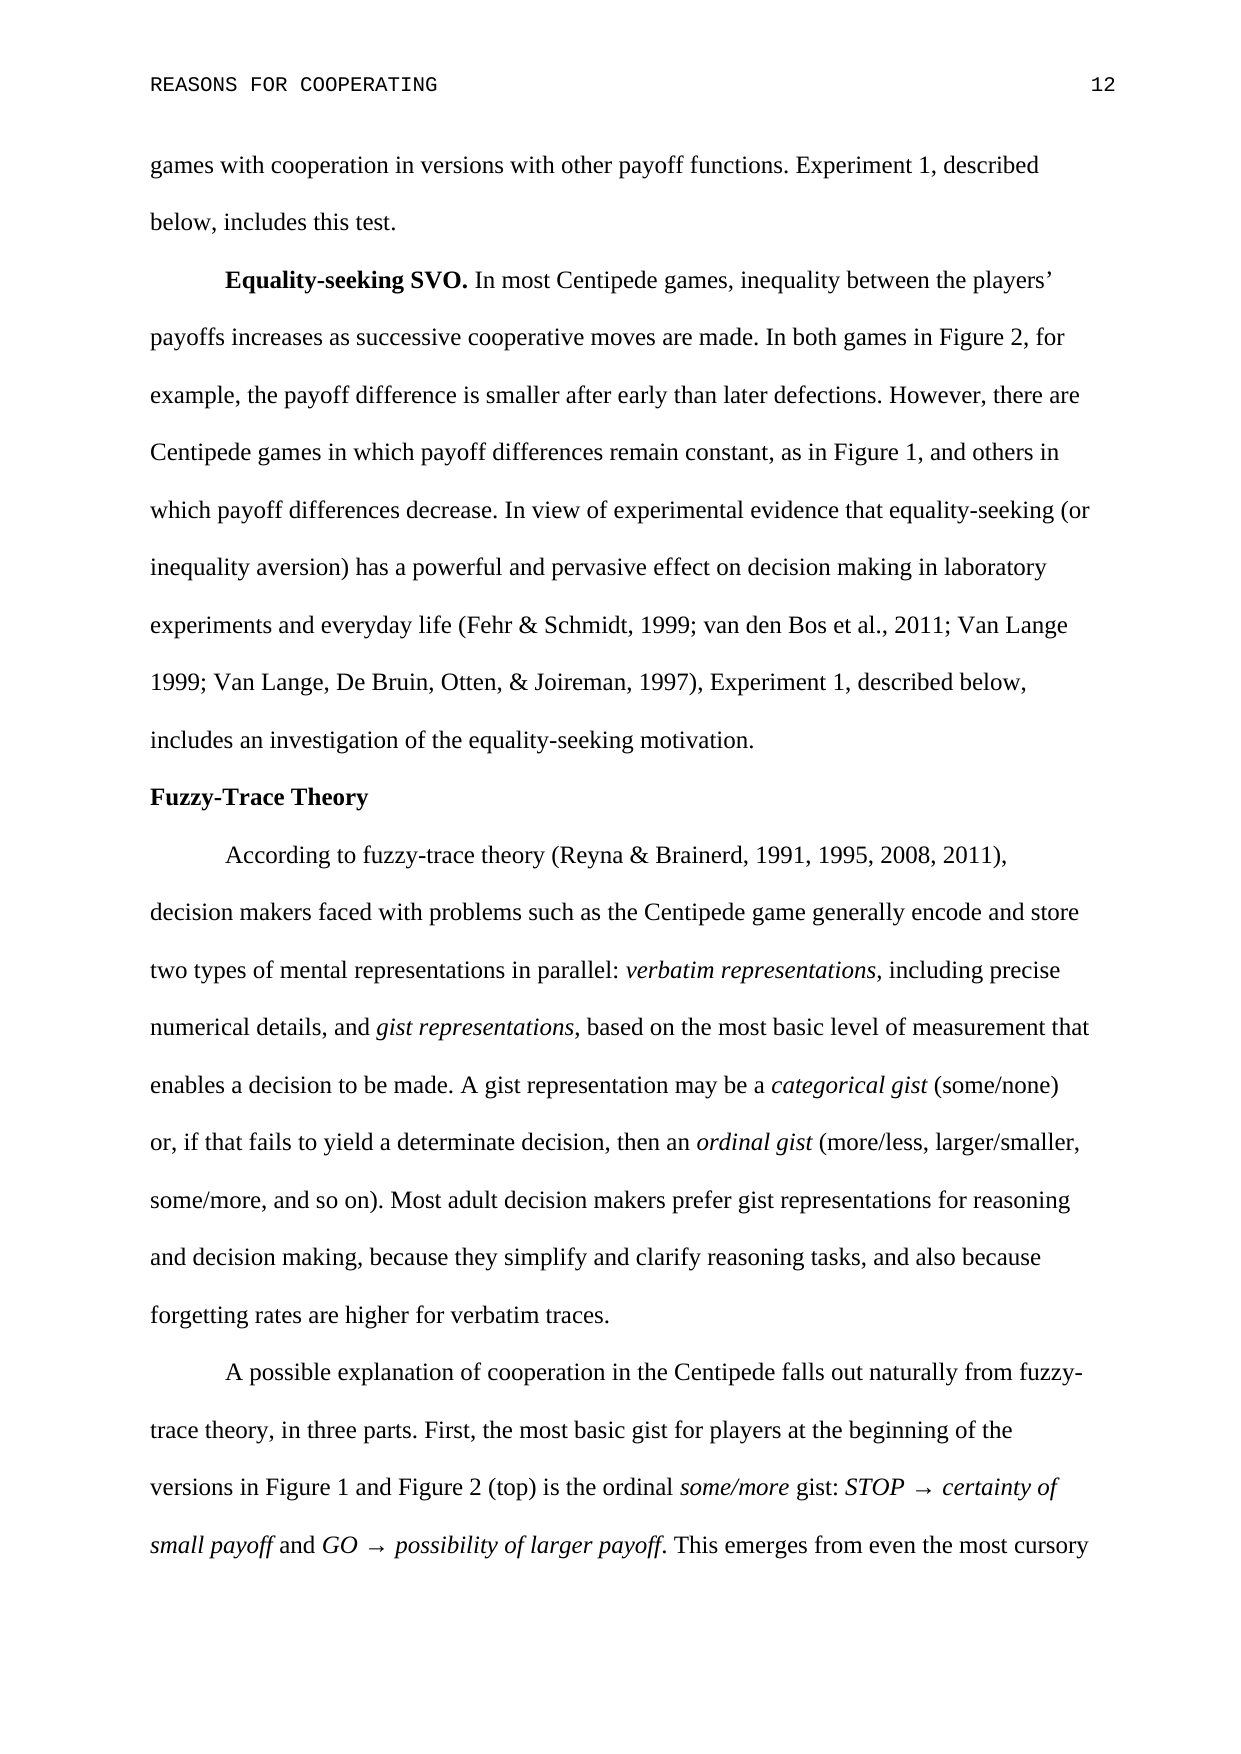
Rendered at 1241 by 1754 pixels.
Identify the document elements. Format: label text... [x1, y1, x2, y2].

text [150, 150, 1090, 236]
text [150, 1357, 1090, 1559]
text According to fuzzy-trace theory (Reyna & Brainerd, 1991, 1995, 2008, 2011), decision makers faced with problems such as the Centipede game generally encode and store two types of mental representations in parallel: verbatim representations, including precise numerical details, and gist representations, based on the most basic level of measurement that enables a decision to be made. A gist representation may be a categorical gist (some/none) or, if that fails to yield a determinate decision, then an ordinal gist (more/less, larger/smaller, some/more, and so on). Most adult decision makers prefer gist representations for reasoning and decision making, because they simplify and clarify reasoning tasks, and also because forgetting rates are higher for verbatim traces. [150, 840, 1090, 1329]
text Equality-seeking SVO. In most Centipede games, inequality between the players’ payoffs increases as successive cooperative moves are made. In both games in Figure 2, for example, the payoff difference is smaller after early than later defections. However, there are Centipede games in which payoff differences remain constant, as in Figure 1, and others in which payoff differences decrease. In view of experimental evidence that equality-seeking (or inequality aversion) has a powerful and pervasive effect on decision making in laboratory experiments and everyday life (Fehr & Schmidt, 1999; van den Bos et al., 2011; Van Lange 1999; Van Lange, De Bruin, Otten, & Joireman, 1997), Experiment 1, described below, includes an investigation of the equality-seeking motivation. [150, 265, 1090, 754]
text Fuzzy-Trace Theory [150, 782, 1090, 811]
